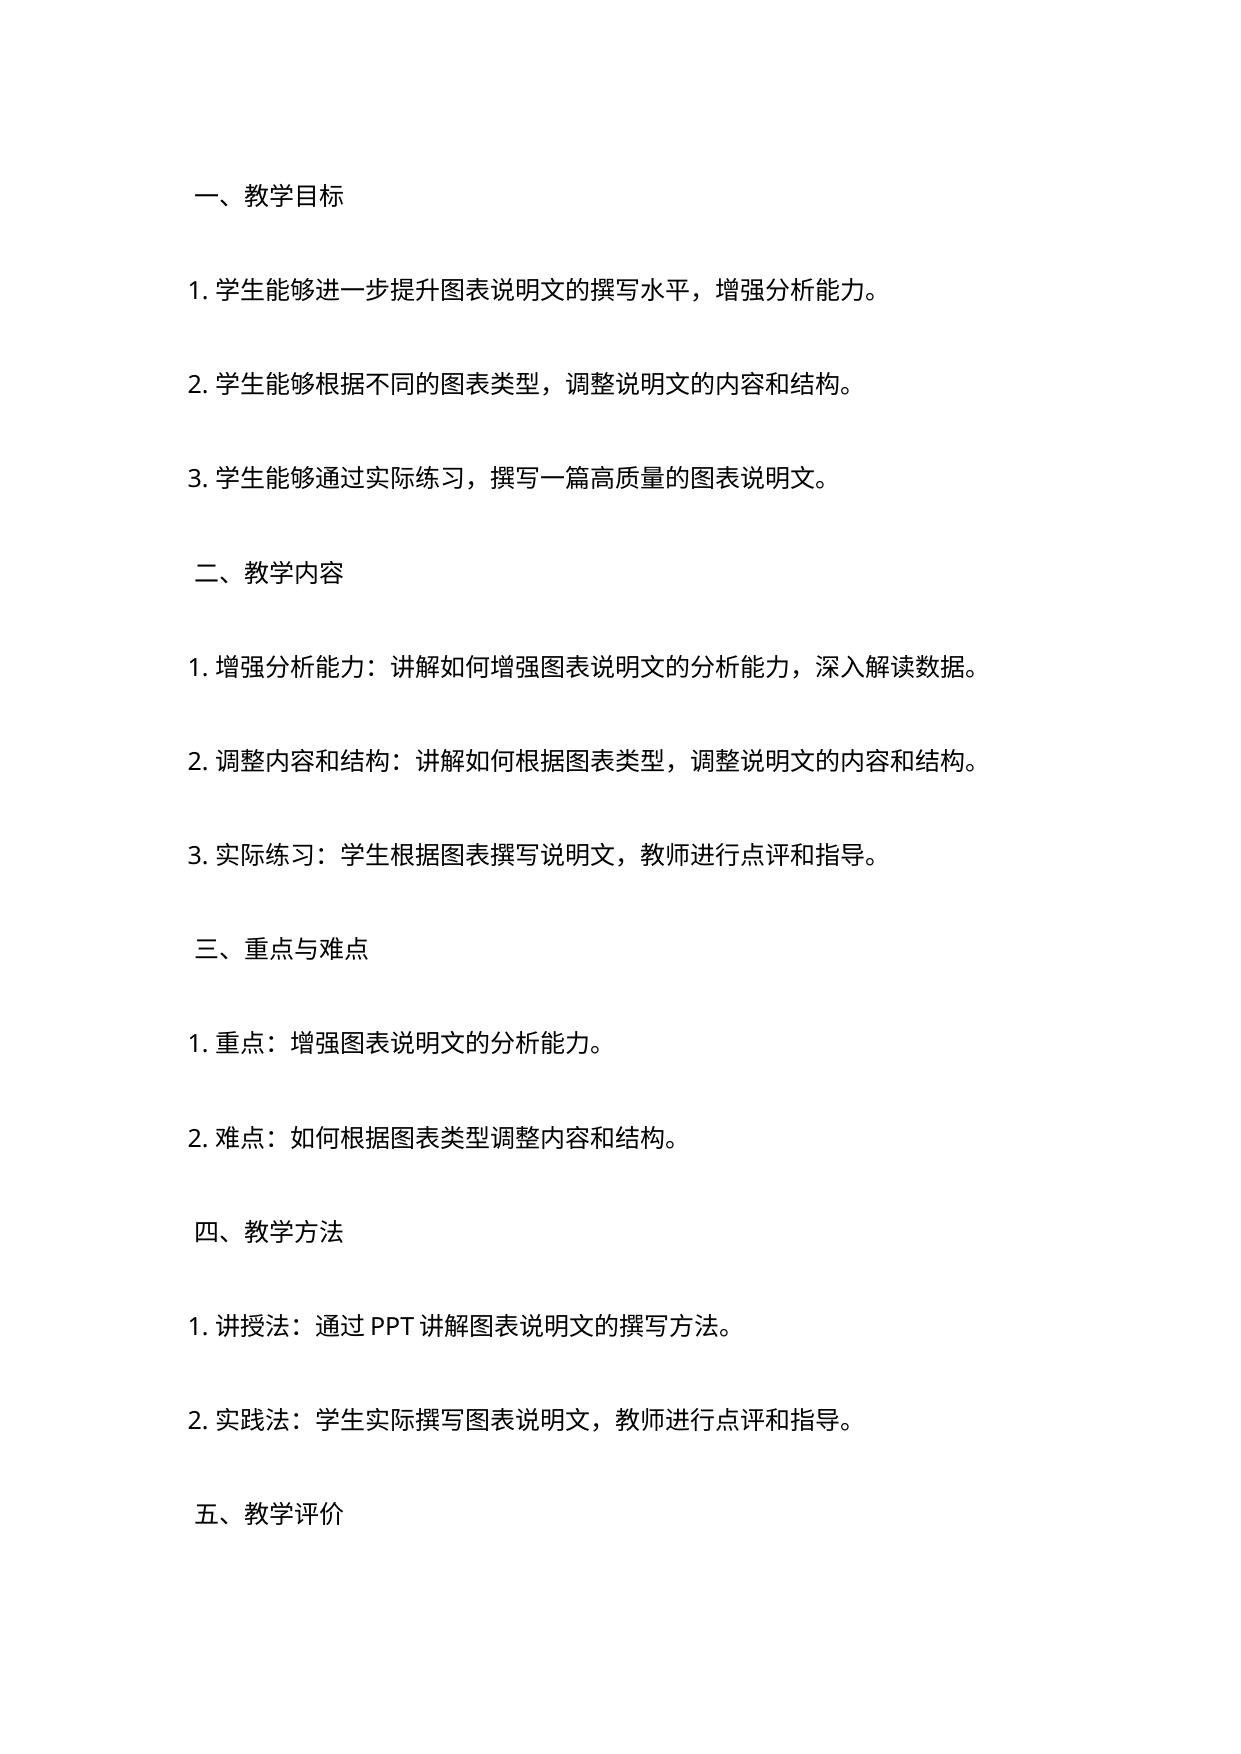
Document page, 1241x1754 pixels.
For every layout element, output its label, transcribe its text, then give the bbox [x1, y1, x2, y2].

subtitle 3. 实际练习：学生根据图表撰写说明文，教师进行点评和指导。 [187, 821, 1053, 886]
subtitle 五、教学评价 [187, 1480, 1053, 1545]
subtitle 3. 学生能够通过实际练习，撰写一篇高质量的图表说明文。 [187, 444, 1053, 509]
subtitle 1. 讲授法：通过PPT讲解图表说明文的撰写方法。 [187, 1292, 1053, 1357]
subtitle 二、教学内容 [187, 539, 1053, 604]
subtitle 1. 增强分析能力：讲解如何增强图表说明文的分析能力，深入解读数据。 [187, 633, 1053, 698]
subtitle 1. 学生能够进一步提升图表说明文的撰写水平，增强分析能力。 [187, 256, 1053, 321]
subtitle 2. 调整内容和结构：讲解如何根据图表类型，调整说明文的内容和结构。 [187, 727, 1053, 792]
subtitle 2. 学生能够根据不同的图表类型，调整说明文的内容和结构。 [187, 350, 1053, 415]
subtitle 三、重点与难点 [187, 915, 1053, 980]
subtitle 2. 实践法：学生实际撰写图表说明文，教师进行点评和指导。 [187, 1386, 1053, 1451]
subtitle 一、教学目标 [187, 162, 1053, 227]
subtitle 1. 重点：增强图表说明文的分析能力。 [187, 1009, 1053, 1074]
subtitle 四、教学方法 [187, 1198, 1053, 1263]
subtitle 2. 难点：如何根据图表类型调整内容和结构。 [187, 1104, 1053, 1169]
